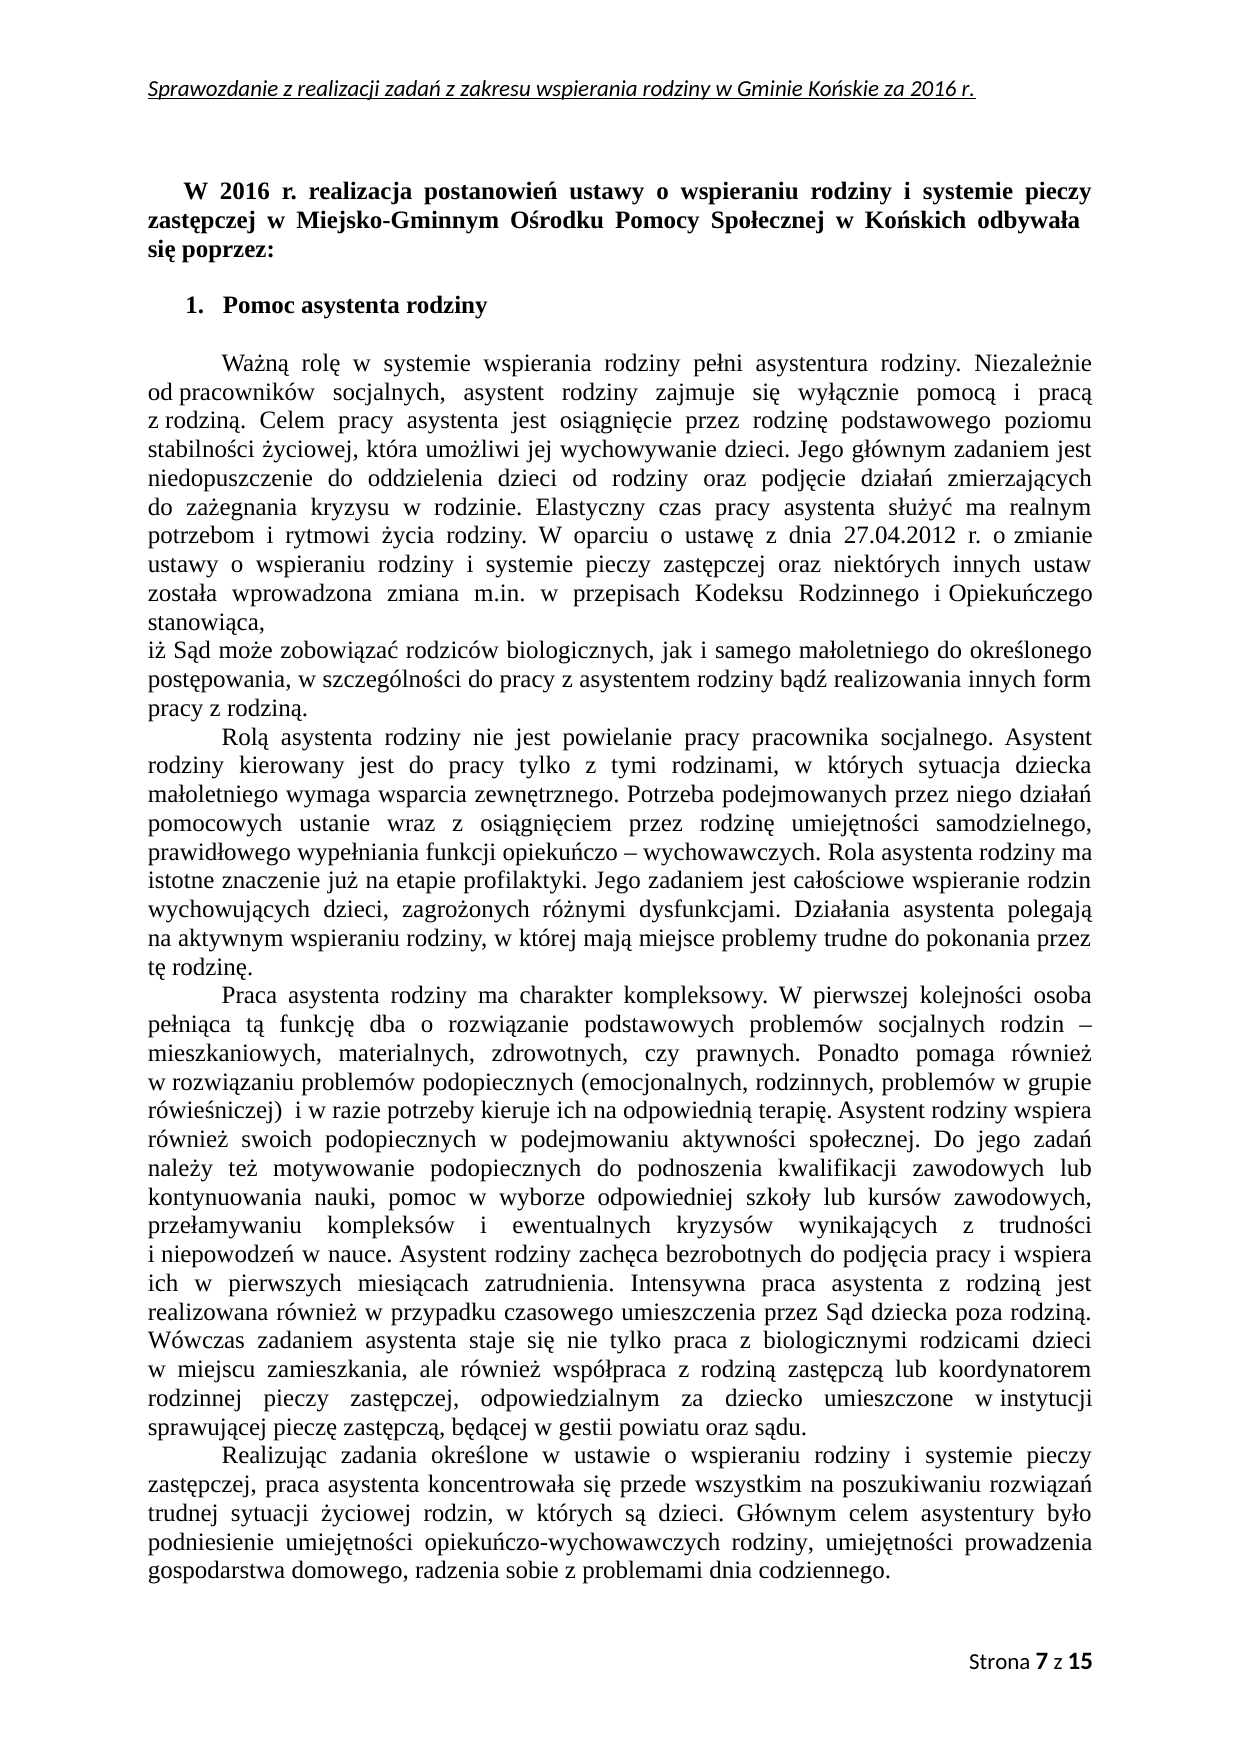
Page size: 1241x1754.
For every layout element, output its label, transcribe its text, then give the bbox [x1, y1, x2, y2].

list Pomoc asystenta rodziny [185, 291, 1093, 319]
text W 2016 r. realizacja postanowień ustawy o wspieraniu rodziny i systemie pieczy zastępczej w Miejsko-Gminnym Ośrodku Pomocy Społecznej w Końskich odbywała się poprzez: [148, 176, 1093, 263]
text Ważną rolę w systemie wspierania rodziny pełni asystentura rodziny. Niezależnie od pracowników socjalnych, asystent rodziny zajmuje się wyłącznie pomocą i pracą z rodziną. Celem pracy asystenta jest osiągnięcie przez rodzinę podstawowego poziomu stabilności życiowej, która umożliwi jej wychowywanie dzieci. Jego głównym zadaniem jest niedopuszczenie do oddzielenia dzieci od rodziny oraz podjęcie działań zmierzających do zażegnania kryzysu w rodzinie. Elastyczny czas pracy asystenta służyć ma realnym potrzebom i rytmowi życia rodziny. W oparciu o ustawę z dnia 27.04.2012 r. o zmianie ustawy o wspieraniu rodziny i systemie pieczy zastępczej oraz niektórych innych ustaw została wprowadzona zmiana m.in. w przepisach Kodeksu Rodzinnego i Opiekuńczego stanowiąca, iż Sąd może zobowiązać rodziców biologicznych, jak i samego małoletniego do określonego postępowania, w szczególności do pracy z asystentem rodziny bądź realizowania innych form pracy z rodziną. [148, 348, 1093, 722]
text Praca asystenta rodziny ma charakter kompleksowy. W pierwszej kolejności osoba pełniąca tą funkcję dba o rozwiązanie podstawowych problemów socjalnych rodzin – mieszkaniowych, materialnych, zdrowotnych, czy prawnych. Ponadto pomaga również w rozwiązaniu problemów podopiecznych (emocjonalnych, rodzinnych, problemów w grupie rówieśniczej) i w razie potrzeby kieruje ich na odpowiednią terapię. Asystent rodziny wspiera również swoich podopiecznych w podejmowaniu aktywności społecznej. Do jego zadań należy też motywowanie podopiecznych do podnoszenia kwalifikacji zawodowych lub kontynuowania nauki, pomoc w wyborze odpowiedniej szkoły lub kursów zawodowych, przełamywaniu kompleksów i ewentualnych kryzysów wynikających z trudności i niepowodzeń w nauce. Asystent rodziny zachęca bezrobotnych do podjęcia pracy i wspiera ich w pierwszych miesiącach zatrudnienia. Intensywna praca asystenta z rodziną jest realizowana również w przypadku czasowego umieszczenia przez Sąd dziecka poza rodziną. Wówczas zadaniem asystenta staje się nie tylko praca z biologicznymi rodzicami dzieci w miejscu zamieszkania, ale również współpraca z rodziną zastępczą lub koordynatorem rodzinnej pieczy zastępczej, odpowiedzialnym za dziecko umieszczone w instytucji sprawującej pieczę zastępczą, będącej w gestii powiatu oraz sądu. [148, 981, 1093, 1441]
text Realizując zadania określone w ustawie o wspieraniu rodziny i systemie pieczy zastępczej, praca asystenta koncentrowała się przede wszystkim na poszukiwaniu rozwiązań trudnej sytuacji życiowej rodzin, w których są dzieci. Głównym celem asystentury było podniesienie umiejętności opiekuńczo-wychowawczych rodziny, umiejętności prowadzenia gospodarstwa domowego, radzenia sobie z problemami dnia codziennego. [148, 1441, 1093, 1584]
text Rolą asystenta rodziny nie jest powielanie pracy pracownika socjalnego. Asystent rodziny kierowany jest do pracy tylko z tymi rodzinami, w których sytuacja dziecka małoletniego wymaga wsparcia zewnętrznego. Potrzeba podejmowanych przez niego działań pomocowych ustanie wraz z osiągnięciem przez rodzinę umiejętności samodzielnego, prawidłowego wypełniania funkcji opiekuńczo – wychowawczych. Rola asystenta rodziny ma istotne znaczenie już na etapie profilaktyki. Jego zadaniem jest całościowe wspieranie rodzin wychowujących dzieci, zagrożonych różnymi dysfunkcjami. Działania asystenta polegają na aktywnym wspieraniu rodziny, w której mają miejsce problemy trudne do pokonania przez tę rodzinę. [148, 722, 1093, 981]
